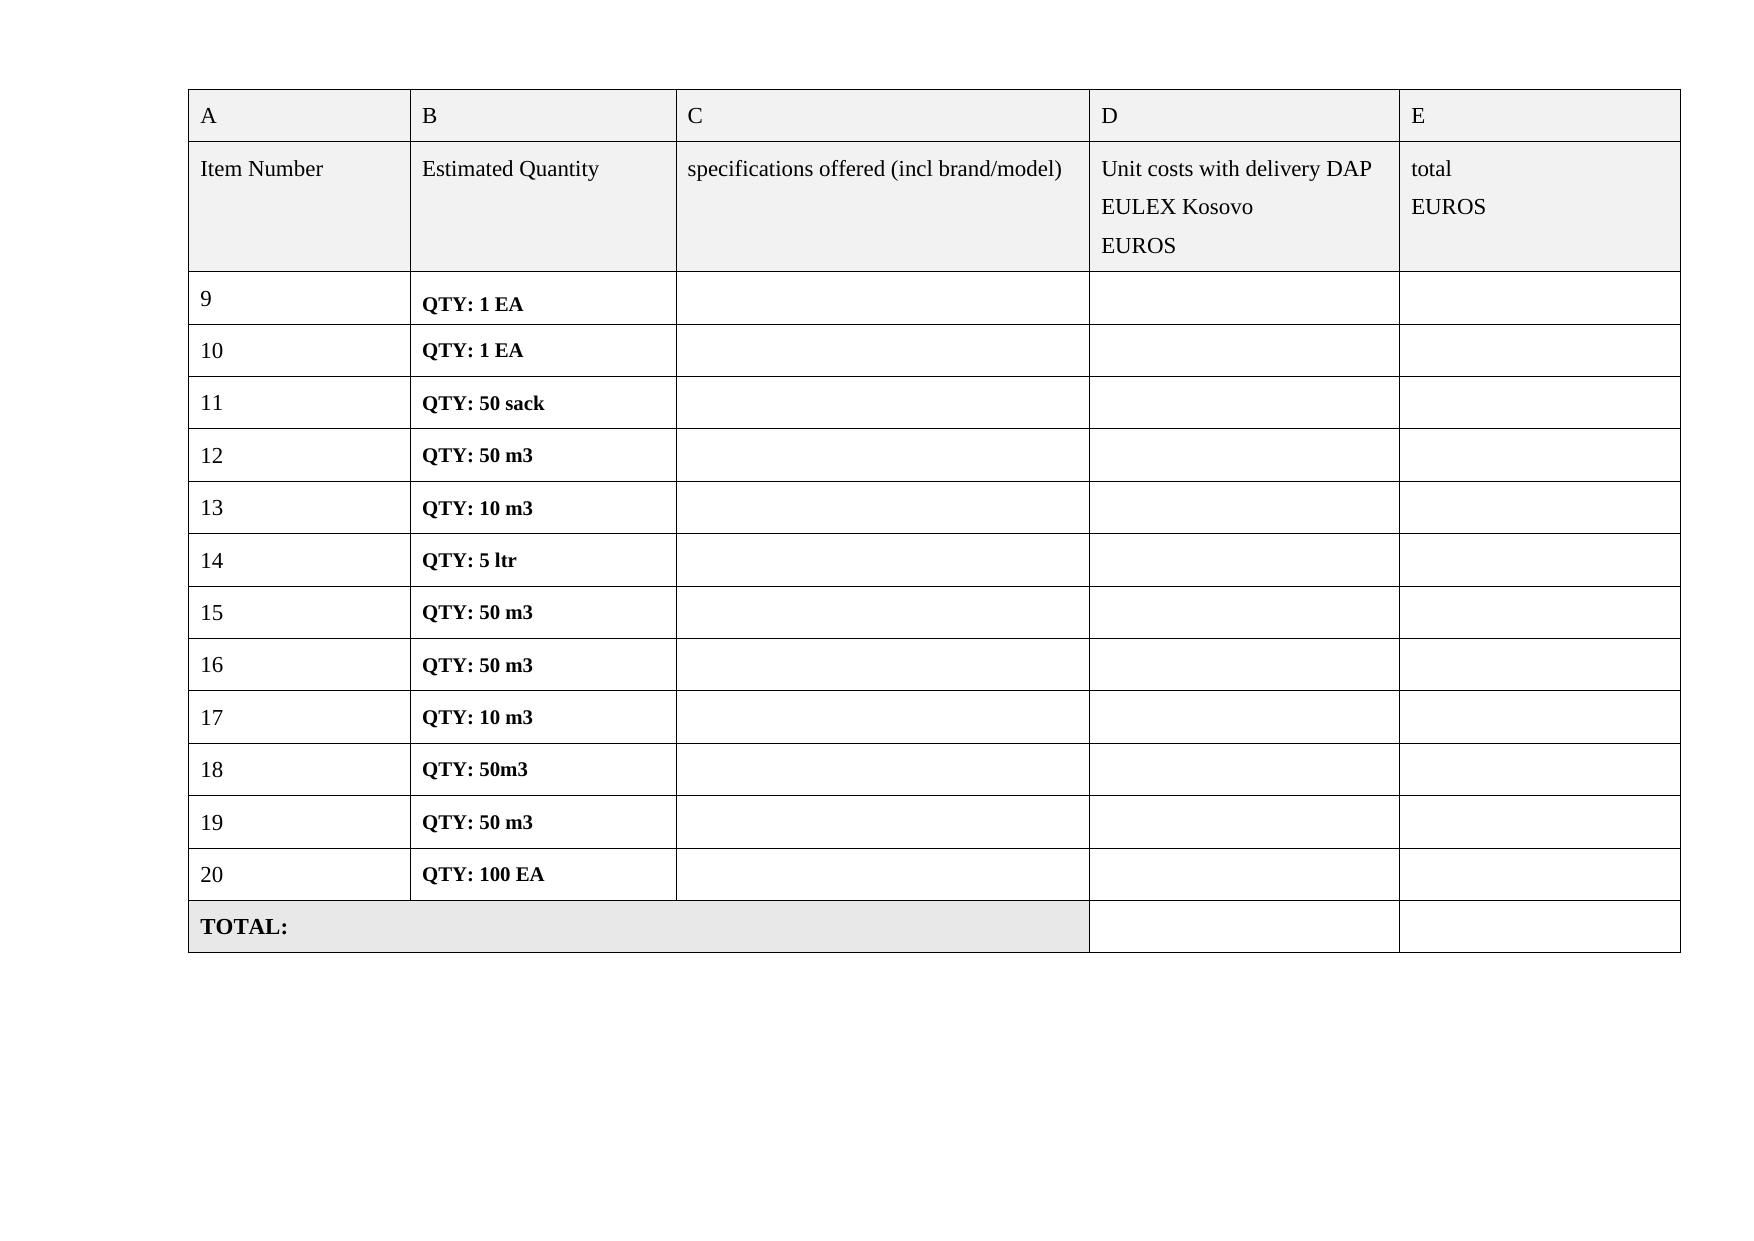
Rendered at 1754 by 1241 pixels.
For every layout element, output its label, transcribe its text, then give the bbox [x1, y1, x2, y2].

table_cell [677, 796, 1089, 847]
table_header A [189, 90, 410, 141]
table_cell 20 [189, 849, 410, 900]
table_cell [1090, 901, 1399, 952]
table_cell [1090, 691, 1399, 743]
table_cell [1400, 482, 1680, 533]
table_cell [677, 429, 1089, 481]
table_cell 16 [189, 639, 410, 690]
table_cell [677, 691, 1089, 743]
table_cell QTY: 1 EA [411, 272, 676, 323]
table_cell [1400, 429, 1680, 481]
table_cell [1090, 639, 1399, 690]
table_cell [677, 272, 1089, 323]
table_cell [1090, 325, 1399, 376]
table_cell [1090, 272, 1399, 323]
table_cell [677, 377, 1089, 428]
table_cell QTY: 50 m3 [411, 429, 676, 481]
table_cell 9 [189, 272, 410, 323]
table_cell [1400, 691, 1680, 743]
table_cell QTY: 50 m3 [411, 587, 676, 638]
table_cell [1090, 482, 1399, 533]
table_cell QTY: 50 m3 [411, 639, 676, 690]
table_cell 12 [189, 429, 410, 481]
table_cell 18 [189, 744, 410, 795]
table_cell [1400, 377, 1680, 428]
table_cell [1090, 796, 1399, 847]
table_cell 13 [189, 482, 410, 533]
table_cell 15 [189, 587, 410, 638]
table_cell [1400, 744, 1680, 795]
table_cell [677, 587, 1089, 638]
table_cell QTY: 10 m3 [411, 482, 676, 533]
table_cell [1400, 534, 1680, 586]
table_header D [1090, 90, 1399, 141]
table_cell [1090, 744, 1399, 795]
table_cell [1090, 377, 1399, 428]
table_cell QTY: 50 m3 [411, 796, 676, 847]
table_cell [1090, 534, 1399, 586]
table_cell 11 [189, 377, 410, 428]
table_cell [677, 744, 1089, 795]
table_cell QTY: 100 EA [411, 849, 676, 900]
table_cell TOTAL: [189, 901, 1089, 952]
table_header E [1400, 90, 1680, 141]
table_cell [1400, 639, 1680, 690]
table_header B [411, 90, 676, 141]
table_cell [677, 325, 1089, 376]
table_cell [677, 639, 1089, 690]
table_cell [1400, 587, 1680, 638]
table_cell QTY: 1 EA [411, 325, 676, 376]
table_cell Estimated Quantity [411, 142, 676, 271]
table_cell [1400, 796, 1680, 847]
table_cell [1090, 849, 1399, 900]
table_cell Unit costs with delivery DAP EULEX Kosovo EUROS [1090, 142, 1399, 271]
table_cell 17 [189, 691, 410, 743]
table_cell QTY: 50 sack [411, 377, 676, 428]
table_cell 19 [189, 796, 410, 847]
table_cell total EUROS [1400, 142, 1680, 271]
table_cell QTY: 50m3 [411, 744, 676, 795]
table_cell QTY: 5 ltr [411, 534, 676, 586]
table_cell Item Number [189, 142, 410, 271]
table_cell [677, 482, 1089, 533]
table_cell [677, 534, 1089, 586]
table_cell 10 [189, 325, 410, 376]
table_cell QTY: 10 m3 [411, 691, 676, 743]
table_cell [1400, 849, 1680, 900]
table_cell [1400, 272, 1680, 323]
table_cell [1090, 587, 1399, 638]
table_cell [1090, 429, 1399, 481]
table_header C [677, 90, 1089, 141]
table_cell [1400, 325, 1680, 376]
table_cell 14 [189, 534, 410, 586]
table_cell specifications offered (incl brand/model) [677, 142, 1089, 271]
table_cell [1400, 901, 1680, 952]
table_cell [677, 849, 1089, 900]
